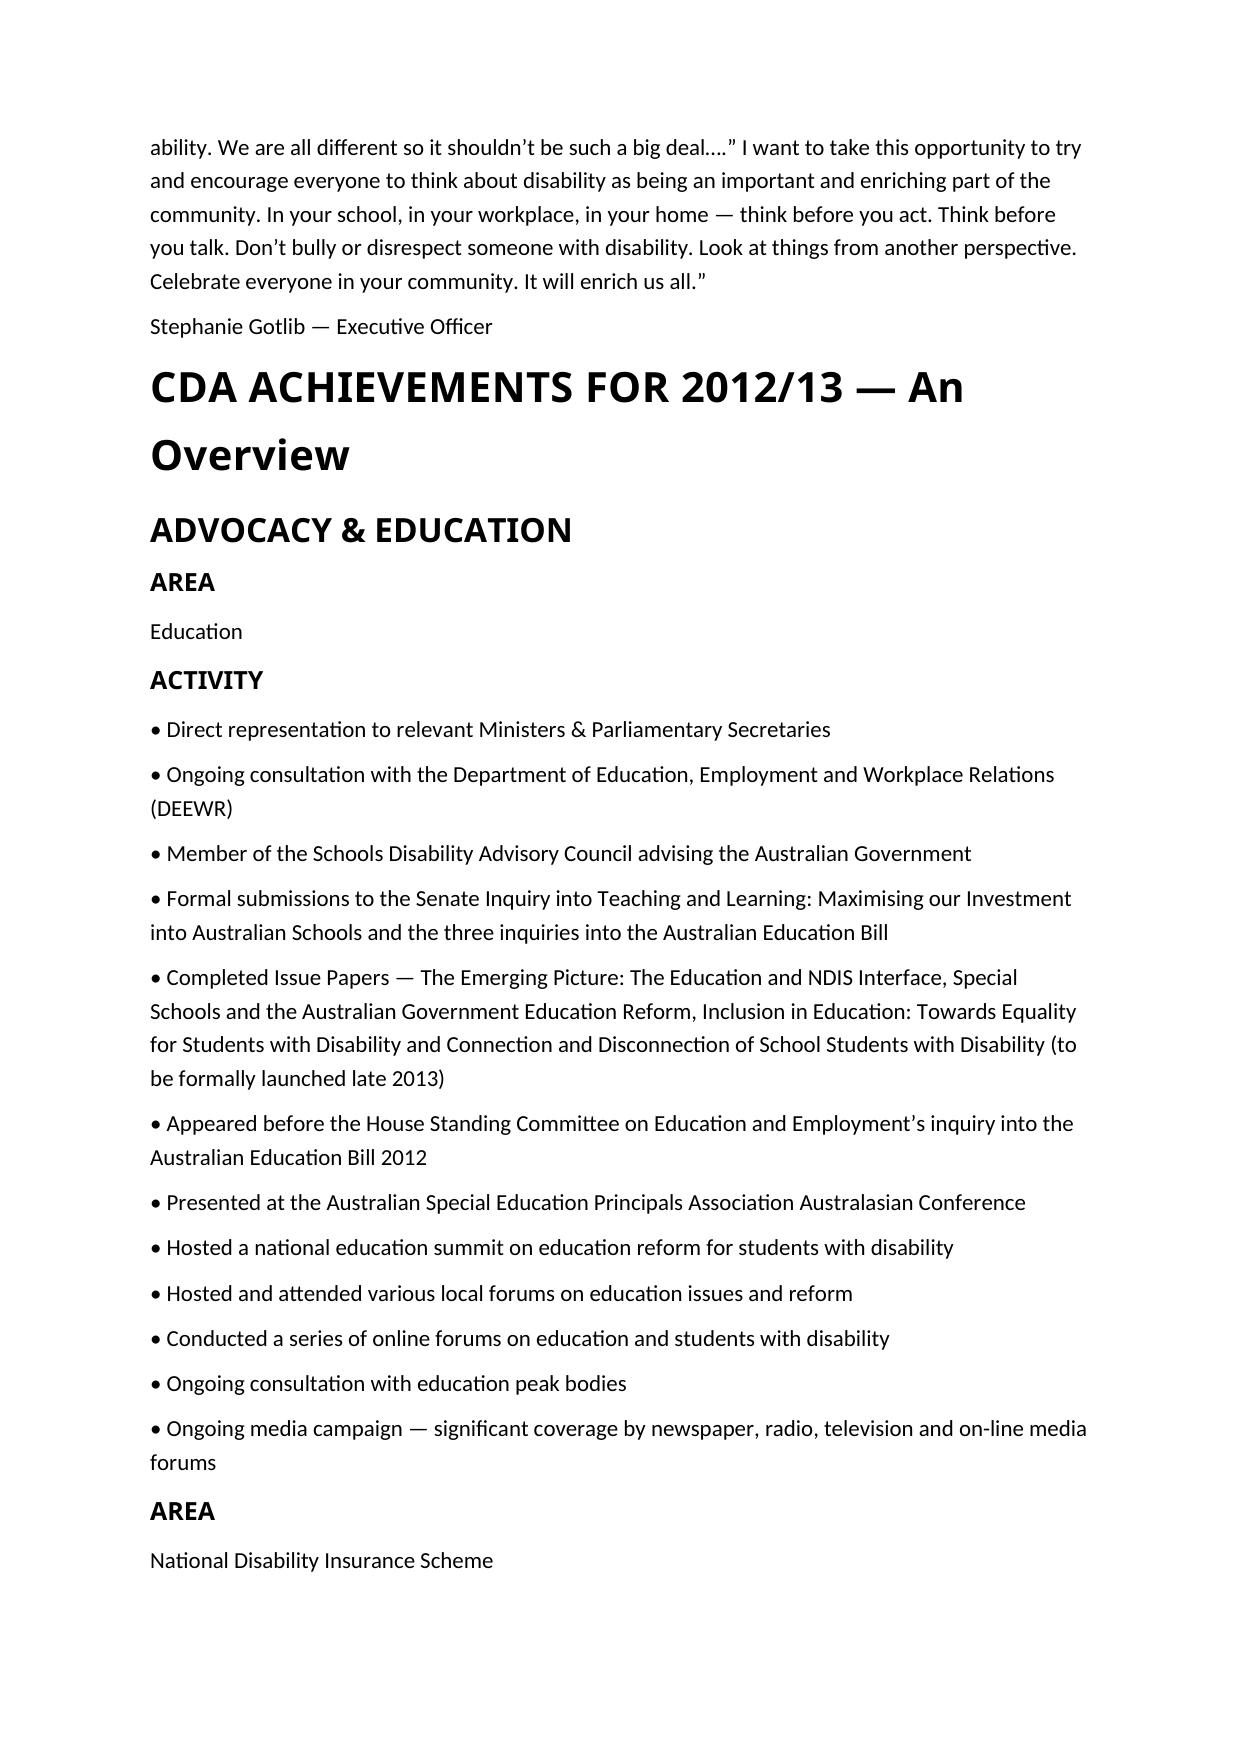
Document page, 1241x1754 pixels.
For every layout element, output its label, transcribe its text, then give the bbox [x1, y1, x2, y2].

text • Completed Issue Papers — The Emerging Picture: The Education and NDIS Interface, Special Schools and the Australian Government Education Reform, Inclusion in Education: Towards Equality for Students with Disability and Connection and Disconnection of School Students with Disability (to be formally launched late 2013) [150, 963, 1090, 1092]
text • Ongoing media campaign — significant coverage by newspaper, radio, television and on-line media forums [150, 1414, 1090, 1476]
text • Ongoing consultation with the Department of Education, Employment and Workplace Relations (DEEWR) [150, 760, 1090, 822]
text National Disability Insurance Scheme [150, 1546, 1090, 1574]
text • Formal submissions to the Senate Inquiry into Teaching and Learning: Maximising our Investment into Australian Schools and the three inquiries into the Australian Education Bill [150, 884, 1090, 946]
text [150, 133, 1090, 295]
text AREA [150, 564, 1090, 598]
text AREA [150, 1493, 1090, 1527]
text ADVOCACY & EDUCATION [150, 506, 1090, 552]
text • Conducted a series of online forums on education and students with disability [150, 1324, 1090, 1352]
text • Hosted a national education summit on education reform for students with disability [150, 1233, 1090, 1261]
text CDA ACHIEVEMENTS FOR 2012/13 — An Overview [150, 358, 1090, 483]
text • Presented at the Australian Special Education Principals Association Australasian Conference [150, 1188, 1090, 1216]
text • Member of the Schools Disability Advisory Council advising the Australian Government [150, 839, 1090, 867]
text • Direct representation to relevant Ministers & Parliamentary Secretaries [150, 715, 1090, 743]
text Education [150, 617, 1090, 645]
text • Hosted and attended various local forums on education issues and reform [150, 1279, 1090, 1307]
text Stephanie Gotlib — Executive Officer [150, 312, 1090, 340]
text • Ongoing consultation with education peak bodies [150, 1369, 1090, 1397]
text • Appeared before the House Standing Committee on Education and Employment’s inquiry into the Australian Education Bill 2012 [150, 1109, 1090, 1171]
text ACTIVITY [150, 662, 1090, 696]
